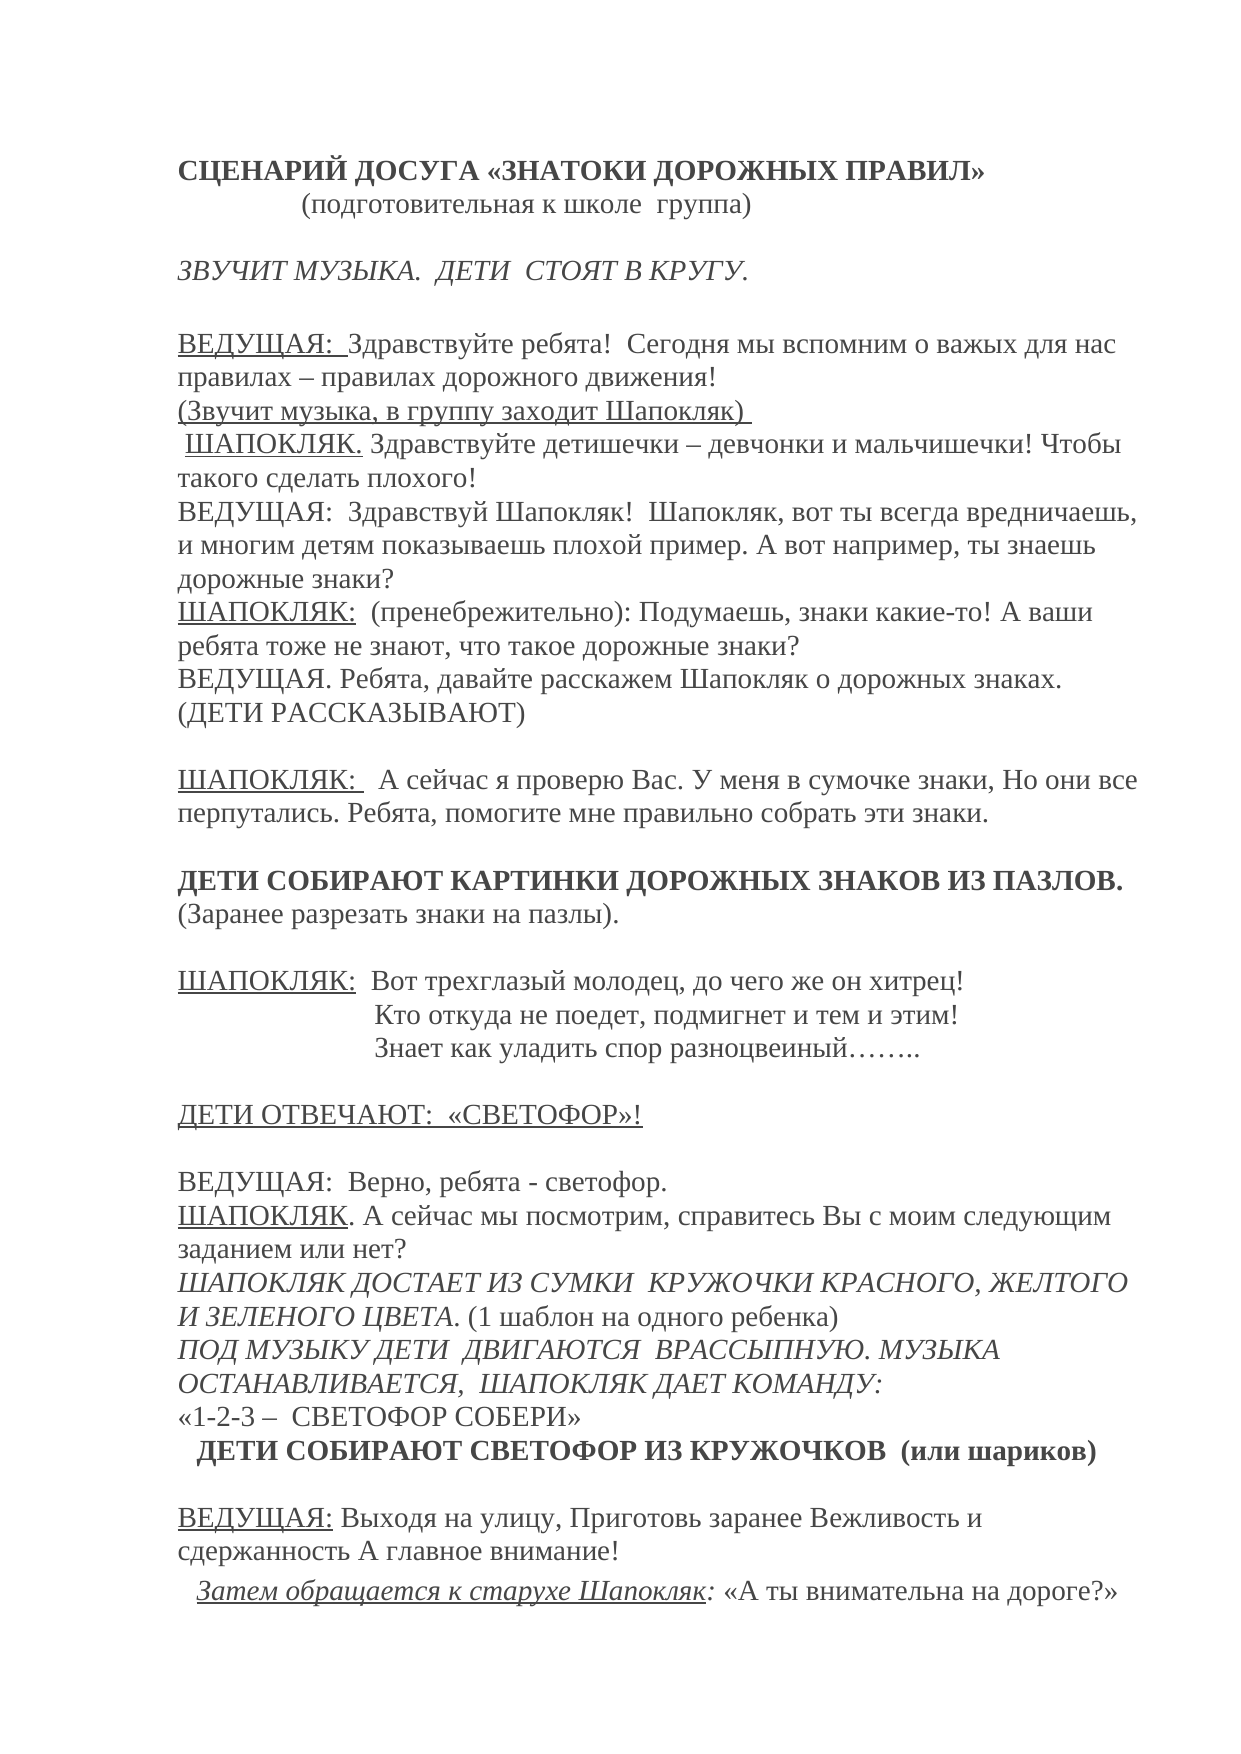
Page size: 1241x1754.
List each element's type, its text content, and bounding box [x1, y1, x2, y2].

text ДЕТИ СОБИРАЮТ СВЕТОФОР ИЗ КРУЖОЧКОВ (или шариков) [177, 1433, 1152, 1466]
text СЦЕНАРИЙ ДОСУГА «ЗНАТОКИ ДОРОЖНЫХ ПРАВИЛ» (подготовительная к школе группа) ЗВУЧИТ МУЗЫКА. ДЕТИ СТОЯТ В КРУГУ. [177, 124, 1152, 287]
text Затем обращается к старухе Шапокляк: «А ты внимательна на дороге?» [177, 1573, 1152, 1606]
text ШАПОКЛЯК: А сейчас я проверю Вас. У меня в сумочке знаки, Но они все перпутались. Ребята, помогите мне правильно собрать эти знаки. ДЕТИ СОБИРАЮТ КАРТИНКИ ДОРОЖНЫХ ЗНАКОВ ИЗ ПАЗЛОВ. (Заранее разрезать знаки на пазлы). ШАПОКЛЯК: Вот трехглазый молодец, до чего же он хитрец! Кто откуда не поедет, подмигнет и тем и этим! Знает как уладить спор разноцвеиный…….. ДЕТИ ОТВЕЧАЮТ: «СВЕТОФОР»! ВЕДУЩАЯ: Верно, ребята - светофор. ШАПОКЛЯК. А сейчас мы посмотрим, справитесь Вы с моим следующим заданием или нет? ШАПОКЛЯК ДОСТАЕТ ИЗ СУМКИ КРУЖОЧКИ КРАСНОГО, ЖЕЛТОГО И ЗЕЛЕНОГО ЦВЕТА. (1 шаблон на одного ребенка) ПОД МУЗЫКУ ДЕТИ ДВИГАЮТСЯ ВРАССЫПНУЮ. МУЗЫКА ОСТАНАВЛИВАЕТСЯ, ШАПОКЛЯК ДАЕТ КОМАНДУ: «1-2-3 – СВЕТОФОР СОБЕРИ» [177, 762, 1152, 1433]
text ШАПОКЛЯК: (пренебрежительно): Подумаешь, знаки какие-то! А ваши ребята тоже не знают, что такое дорожные знаки? ВЕДУЩАЯ. Ребята, давайте расскажем Шапокляк о дорожных знаках. (ДЕТИ РАССКАЗЫВАЮТ) [177, 594, 1152, 728]
text и многим детям показываешь плохой пример. А вот например, ты знаешь дорожные знаки? [177, 527, 1152, 594]
text ВЕДУЩАЯ: Здравствуйте ребята! Сегодня мы вспомним о важых для нас правилах – правилах дорожного движения! (Звучит музыка, в группу заходит Шапокляк) ШАПОКЛЯК. Здравствуйте детишечки – девчонки и мальчишечки! Чтобы такого сделать плохого! ВЕДУЩАЯ: Здравствуй Шапокляк! Шапокляк, вот ты всегда вредничаешь, [177, 292, 1152, 527]
text ВЕДУЩАЯ: Выходя на улицу, Приготовь заранее Вежливость и сдержанность А главное внимание! [177, 1466, 1152, 1567]
